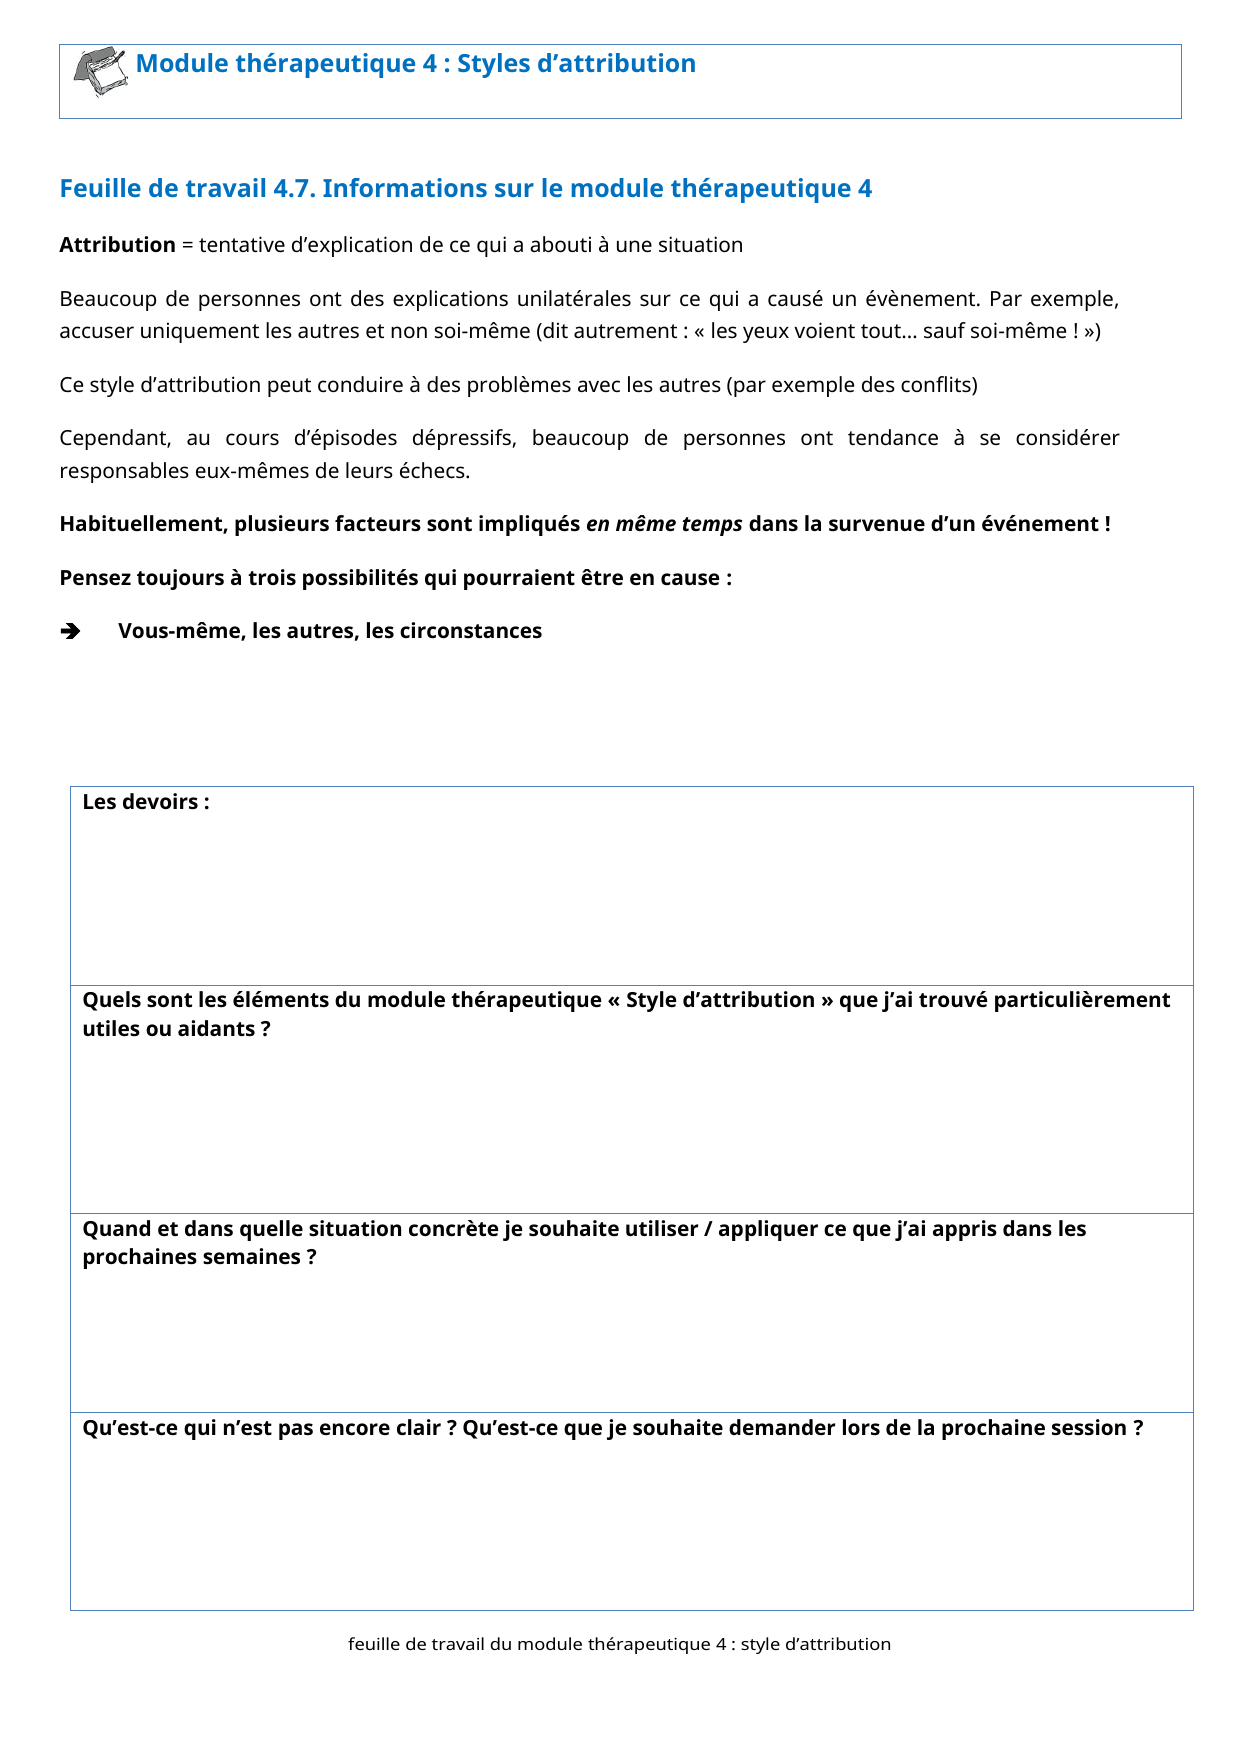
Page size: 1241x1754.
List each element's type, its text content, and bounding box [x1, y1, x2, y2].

table_cell Quand et dans quelle situation concrète je souhaite utiliser / appliquer ce que j’ai appris dans les prochaines semaines ? [71, 1214, 1193, 1412]
text Cependant, au cours d’épisodes dépressifs, beaucoup de personnes ont tendance à se considérer responsables eux-mêmes de leurs échecs. [59, 423, 1122, 484]
table_cell Qu’est-ce qui n’est pas encore clair ? Qu’est-ce que je souhaite demander lors de la prochaine session ? [71, 1413, 1193, 1610]
list Vous-même, les autres, les circonstances [59, 616, 1122, 644]
text Beaucoup de personnes ont des explications unilatérales sur ce qui a causé un évènement. Par exemple, accuser uniquement les autres et non soi-même (dit autrement : « les yeux voient tout… sauf soi-même ! ») [59, 284, 1122, 345]
text Attribution = tentative d’explication de ce qui a abouti à une situation [59, 230, 1122, 259]
text Feuille de travail 4.7. Informations sur le module thérapeutique 4 [59, 170, 1122, 204]
text Habituellement, plusieurs facteurs sont impliqués en même temps dans la survenue d’un événement ! [59, 509, 1122, 538]
table_header Les devoirs : [71, 787, 1193, 984]
text Ce style d’attribution peut conduire à des problèmes avec les autres (par exemple des conflits) [59, 370, 1122, 398]
table_header Module thérapeutique 4 : Styles d’attribution [60, 45, 1181, 118]
table_cell Quels sont les éléments du module thérapeutique « Style d’attribution » que j’ai trouvé particulièrement utiles ou aidants ? [71, 986, 1193, 1213]
text Pensez toujours à trois possibilités qui pourraient être en cause : [59, 563, 1122, 591]
